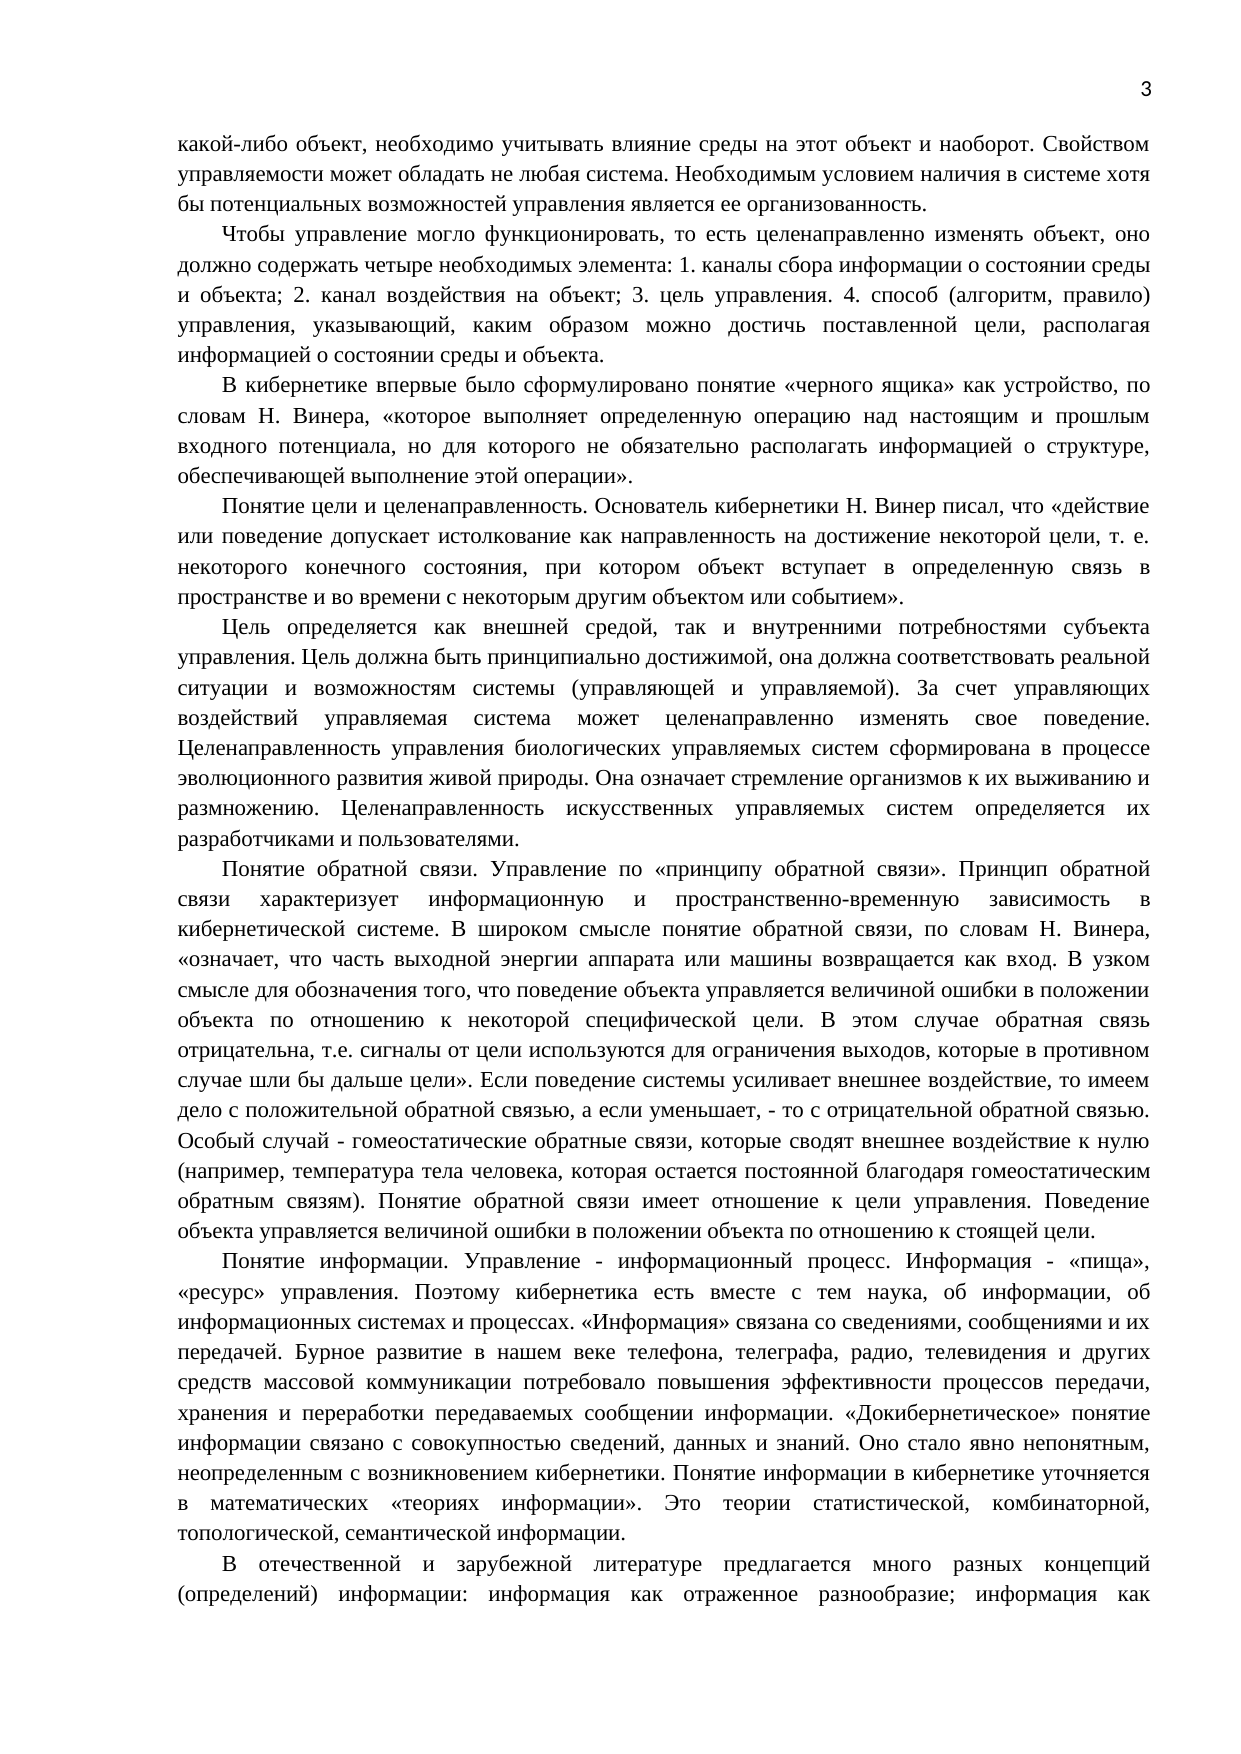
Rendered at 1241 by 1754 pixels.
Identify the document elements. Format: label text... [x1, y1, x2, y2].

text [177, 130, 1152, 217]
text Понятие информации. Управление - информационный процесс. Информация - «пища», «ресурс» управления. Поэтому кибернетика есть вместе с тем наука, об информации, об информационных системах и процессах. «Информация» связана со сведениями, сообщениями и их передачей. Бурное развитие в нашем веке телефона, телеграфа, радио, телевидения и других средств массовой коммуникации потребовало повышения эффективности процессов передачи, хранения и переработки передаваемых сообщении информации. «Докибернетическое» понятие информации связано с совокупностью сведений, данных и знаний. Оно стало явно непонятным, неопределенным с возникновением кибернетики. Понятие информации в кибернетике уточняется в математических «теориях информации». Это теории статистической, комбинаторной, топологической, семантической информации. [177, 1247, 1152, 1546]
text Цель определяется как внешней средой, так и внутренними потребностями субъекта управления. Цель должна быть принципиально достижимой, она должна соответствовать реальной ситуации и возможностям системы (управляющей и управляемой). За счет управляющих воздействий управляемая система может целенаправленно изменять свое поведение. Целенаправленность управления биологических управляемых систем сформирована в процессе эволюционного развития живой природы. Она означает стремление организмов к их выживанию и размножению. Целенаправленность искусственных управляемых систем определяется их разработчиками и пользователями. [177, 613, 1152, 851]
text Чтобы управление могло функционировать, то есть целенаправленно изменять объект, оно должно содержать четыре необходимых элемента: 1. каналы сбора информации о состоянии среды и объекта; 2. канал воздействия на объект; 3. цель управления. 4. способ (алгоритм, правило) управления, указывающий, каким образом можно достичь поставленной цели, располагая информацией о состоянии среды и объекта. [177, 220, 1152, 368]
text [177, 1549, 1152, 1606]
text Понятие обратной связи. Управление по «принципу обратной связи». Принцип обратной связи характеризует информационную и пространственно-временную зависимость в кибернетической системе. В широком смысле понятие обратной связи, по словам Н. Винера, «означает, что часть выходной энергии аппарата или машины возвращается как вход. В узком смысле для обозначения того, что поведение объекта управляется величиной ошибки в положении объекта по отношению к некоторой специфической цели. В этом случае обратная связь отрицательна, т.е. сигналы от цели используются для ограничения выходов, которые в противном случае шли бы дальше цели». Если поведение системы усиливает внешнее воздействие, то имеем дело с положительной обратной связью, а если уменьшает, - то с отрицательной обратной связью. Особый случай - гомеостатические обратные связи, которые сводят внешнее воздействие к нулю (например, температура тела человека, которая остается постоянной благодаря гомеостатическим обратным связям). Понятие обратной связи имеет отношение к цели управления. Поведение объекта управляется величиной ошибки в положении объекта по отношению к стоящей цели. [177, 855, 1152, 1244]
text Понятие цели и целенаправленность. Основатель кибернетики Н. Винер писал, что «действие или поведение допускает истолкование как направленность на достижение некоторой цели, т. е. некоторого конечного состояния, при котором объект вступает в определенную связь в пространстве и во времени с некоторым другим объектом или событием». [177, 492, 1152, 609]
text В кибернетике впервые было сформулировано понятие «черного ящика» как устройство, по словам Н. Винера, «которое выполняет определенную операцию над настоящим и прошлым входного потенциала, но для которого не обязательно располагать информацией о структуре, обеспечивающей выполнение этой операции». [177, 371, 1152, 488]
